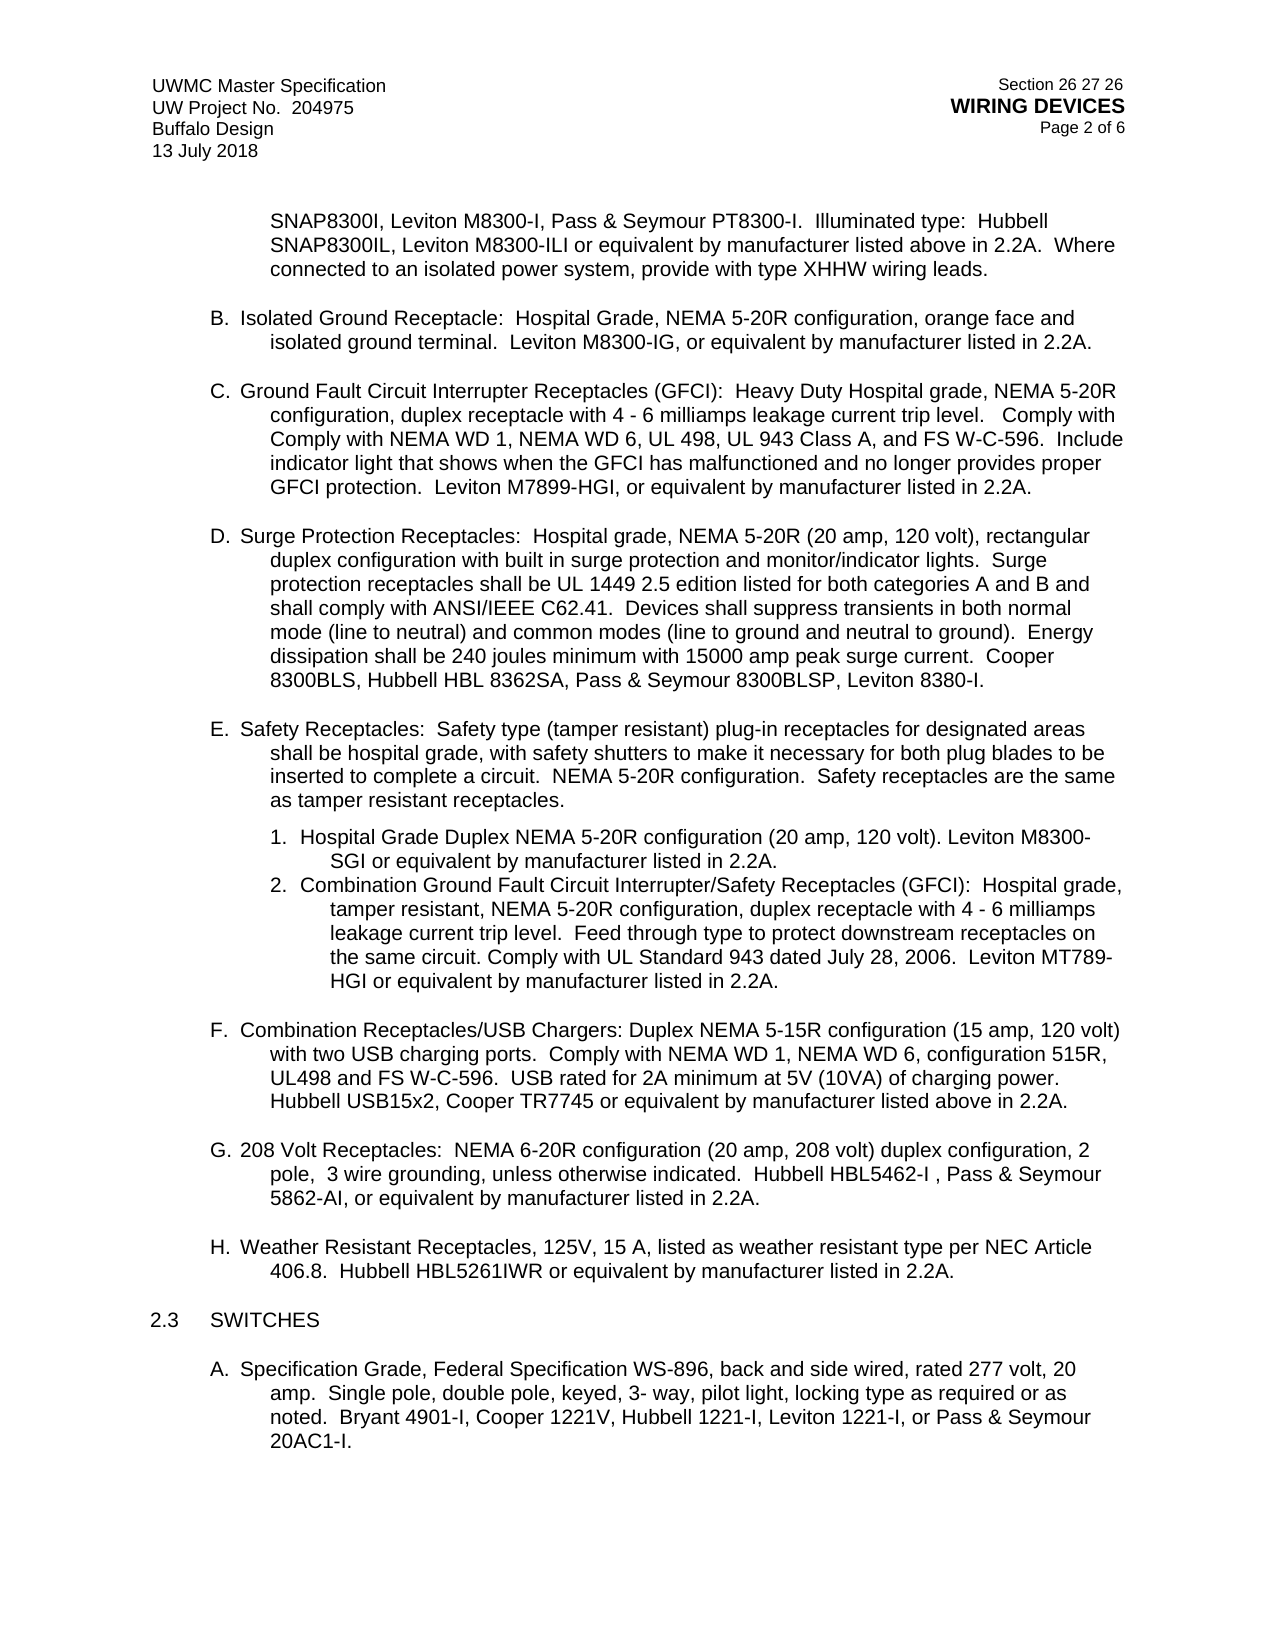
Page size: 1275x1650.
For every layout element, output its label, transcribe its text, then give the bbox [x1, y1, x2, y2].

text Combination Receptacles/USB Chargers: Duplex NEMA 5-15R configuration (15 amp, 120 volt) with two USB charging ports. Comply with NEMA WD 1, NEMA WD 6, configuration 515R, UL498 and FS W-C-596. USB rated for 2A minimum at 5V (10VA) of charging power. Hubbell USB15x2, Cooper TR7745 or equivalent by manufacturer listed above in 2.2A. [210, 1017, 1125, 1113]
text Weather Resistant Receptacles, 125V, 15 A, listed as weather resistant type per NEC Article 406.8. Hubbell HBL5261IWR or equivalent by manufacturer listed in 2.2A. [210, 1235, 1125, 1283]
text Surge Protection Receptacles: Hospital grade, NEMA 5-20R (20 amp, 120 volt), rectangular duplex configuration with built in surge protection and monitor/indicator lights. Surge protection receptacles shall be UL 1449 2.5 edition listed for both categories A and B and shall comply with ANSI/IEEE C62.41. Devices shall suppress transients in both normal mode (line to neutral) and common modes (line to ground and neutral to ground). Energy dissipation shall be 240 joules minimum with 15000 amp peak surge current. Cooper 8300BLS, Hubbell HBL 8362SA, Pass & Seymour 8300BLSP, Leviton 8380-I. [210, 524, 1125, 691]
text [210, 209, 1125, 281]
text Hospital Grade Duplex NEMA 5-20R configuration (20 amp, 120 volt). Leviton M8300-SGI or equivalent by manufacturer listed in 2.2A. [270, 825, 1125, 873]
text Specification Grade, Federal Specification WS-896, back and side wired, rated 277 volt, 20 amp. Single pole, double pole, keyed, 3- way, pilot light, locking type as required or as noted. Bryant 4901-I, Cooper 1221V, Hubbell 1221-I, Leviton 1221-I, or Pass & Seymour 20AC1-I. [210, 1357, 1125, 1453]
text 208 Volt Receptacles: NEMA 6-20R configuration (20 amp, 208 volt) duplex configuration, 2 pole, 3 wire grounding, unless otherwise indicated. Hubbell HBL5462-I , Pass & Seymour 5862-AI, or equivalent by manufacturer listed in 2.2A. [210, 1138, 1125, 1210]
text Isolated Ground Receptacle: Hospital Grade, NEMA 5-20R configuration, orange face and isolated ground terminal. Leviton M8300-IG, or equivalent by manufacturer listed in 2.2A. [210, 306, 1125, 354]
text Safety Receptacles: Safety type (tamper resistant) plug-in receptacles for designated areas shall be hospital grade, with safety shutters to make it necessary for both plug blades to be inserted to complete a circuit. NEMA 5-20R configuration. Safety receptacles are the same as tamper resistant receptacles. [210, 716, 1125, 812]
text SWITCHES [150, 1308, 1125, 1332]
text Ground Fault Circuit Interrupter Receptacles (GFCI): Heavy Duty Hospital grade, NEMA 5-20R configuration, duplex receptacle with 4 - 6 milliamps leakage current trip level. Comply with Comply with NEMA WD 1, NEMA WD 6, UL 498, UL 943 Class A, and FS W-C-596. Include indicator light that shows when the GFCI has malfunctioned and no longer provides proper GFCI protection. Leviton M7899-HGI, or equivalent by manufacturer listed in 2.2A. [210, 379, 1125, 499]
text Combination Ground Fault Circuit Interrupter/Safety Receptacles (GFCI): Hospital grade, tamper resistant, NEMA 5-20R configuration, duplex receptacle with 4 - 6 milliamps leakage current trip level. Feed through type to protect downstream receptacles on the same circuit. Comply with UL Standard 943 dated July 28, 2006. Leviton MT789-HGI or equivalent by manufacturer listed in 2.2A. [270, 873, 1125, 992]
